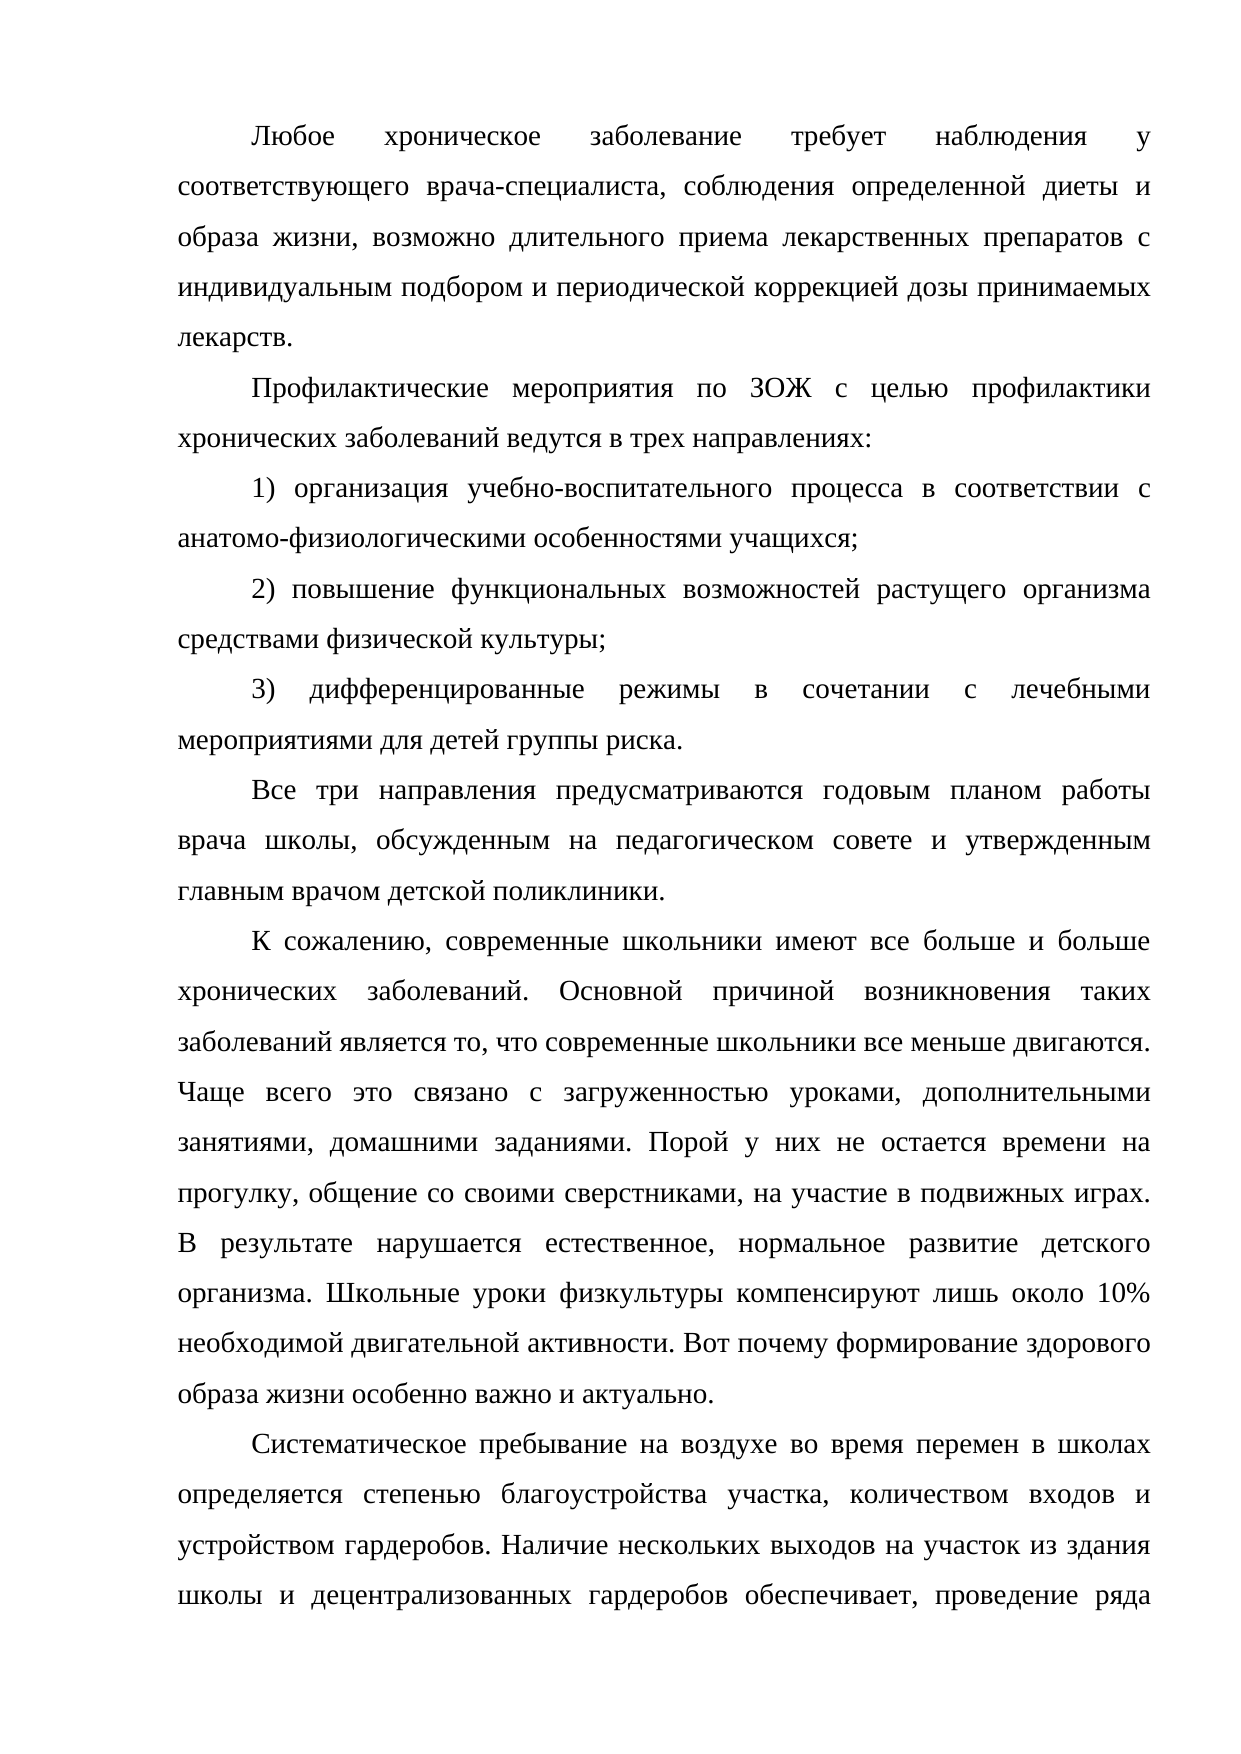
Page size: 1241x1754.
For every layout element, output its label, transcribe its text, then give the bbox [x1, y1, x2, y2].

text Все три направления предусматриваются годовым планом работы врача школы, обсужденным на педагогическом совете и утвержденным главным врачом детской поликлиники. [177, 772, 1152, 906]
text Профилактические мероприятия по ЗОЖ с целью профилактики хронических заболеваний ведутся в трех направлениях: [177, 370, 1152, 453]
text 1) организация учебно-воспитательного процесса в соответствии с анатомо-физиологическими особенностями учащихся; [177, 470, 1152, 554]
text Любое хроническое заболевание требует наблюдения у соответствующего врача-специалиста, соблюдения определенной диеты и образа жизни, возможно длительного приема лекарственных препаратов с индивидуальным подбором и периодической коррекцией дозы принимаемых лекарств. [177, 118, 1152, 353]
text К сожалению, современные школьники имеют все больше и больше хронических заболеваний. Основной причиной возникновения таких заболеваний является то, что современные школьники все меньше двигаются. Чаще всего это связано с загруженностью уроками, дополнительными занятиями, домашними заданиями. Порой у них не остается времени на прогулку, общение со своими сверстниками, на участие в подвижных играх. В результате нарушается естественное, нормальное развитие детского организма. Школьные уроки физкультуры компенсируют лишь около 10% необходимой двигательной активности. Вот почему формирование здорового образа жизни особенно важно и актуально. [177, 923, 1152, 1409]
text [177, 1426, 1152, 1611]
text 2) повышение функциональных возможностей растущего организма средствами физической культуры; [177, 571, 1152, 655]
text 3) дифференцированные режимы в сочетании с лечебными мероприятиями для детей группы риска. [177, 672, 1152, 755]
